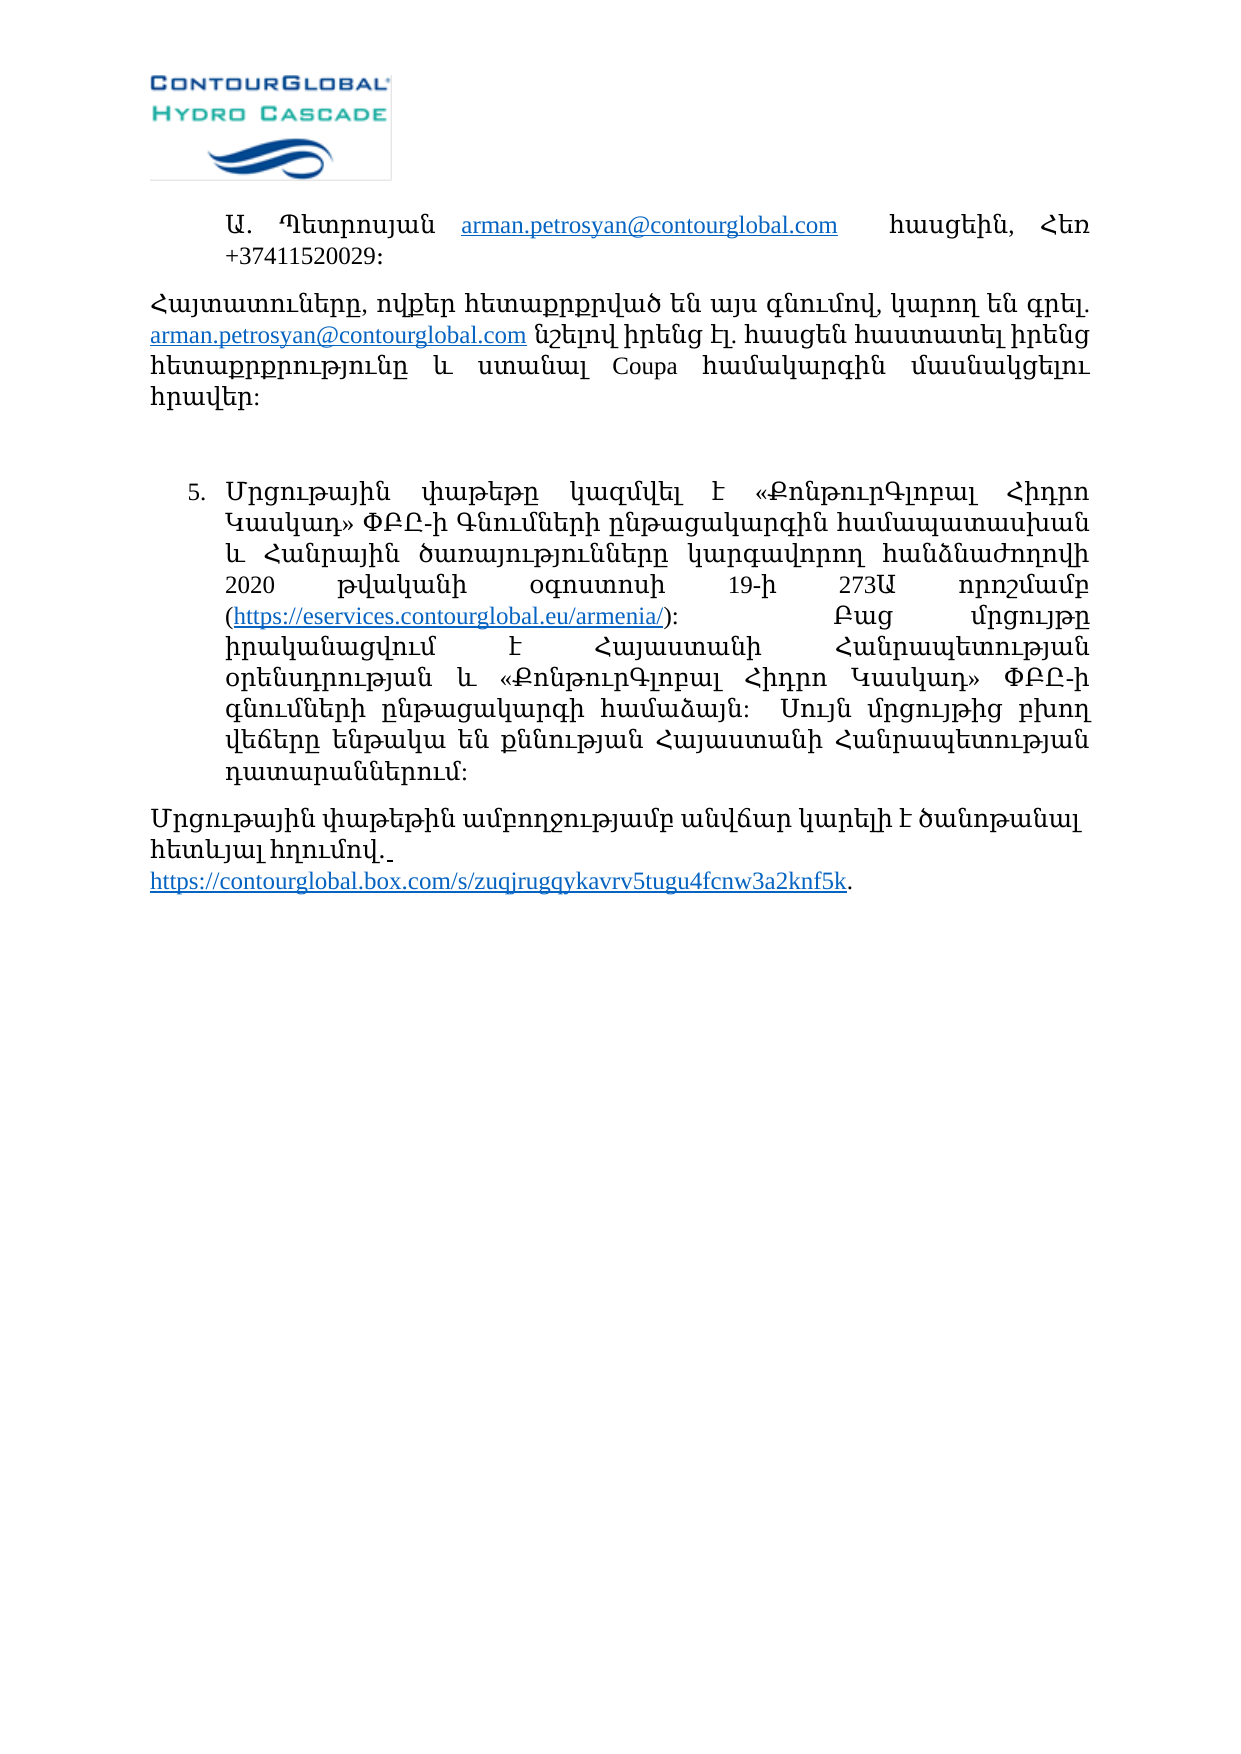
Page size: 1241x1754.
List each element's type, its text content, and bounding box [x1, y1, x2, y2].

picture [150, 75, 393, 182]
text Հայտատուները, ովքեր հետաքրքրված են այս գնումով, կարող են գրել. arman.petrosyan@contourglobal.com նշելով իրենց էլ. հասցեն հաստատել իրենց հետաքրքրությունը և ստանալ Coupa համակարգին մասնակցելու հրավեր: [150, 289, 1090, 411]
list Մրցութային փաթեթը կազմվել է «ՔոնթուրԳլոբալ Հիդրո Կասկադ» ՓԲԸ-ի Գնումների ընթացակարգին համապատասխան և Հանրային ծառայությունները կարգավորող հանձնաժողովի 2020 թվականի օգոստոսի 19-ի 273Ա որոշմամբ (https://eservices.contourglobal.eu/armenia/): Բաց մրցույթը իրականացվում է Հայաստանի Հանրապետության օրենսդրության և «ՔոնթուրԳլոբալ Հիդրո Կասկադ» ՓԲԸ-ի գնումների ընթացակարգի համաձայն: Սույն մրցույթից բխող վեճերը ենթակա են քննության Հայաստանի Հանրապետության դատարաններում: [187, 477, 1090, 785]
text Մրցութային փաթեթին ամբողջությամբ անվճար կարելի է ծանոթանալ հետևյալ հղումով․ https://contourglobal.box.com/s/zuqjrugqykavrv5tugu4fcnw3a2knf5k. [150, 804, 1090, 895]
